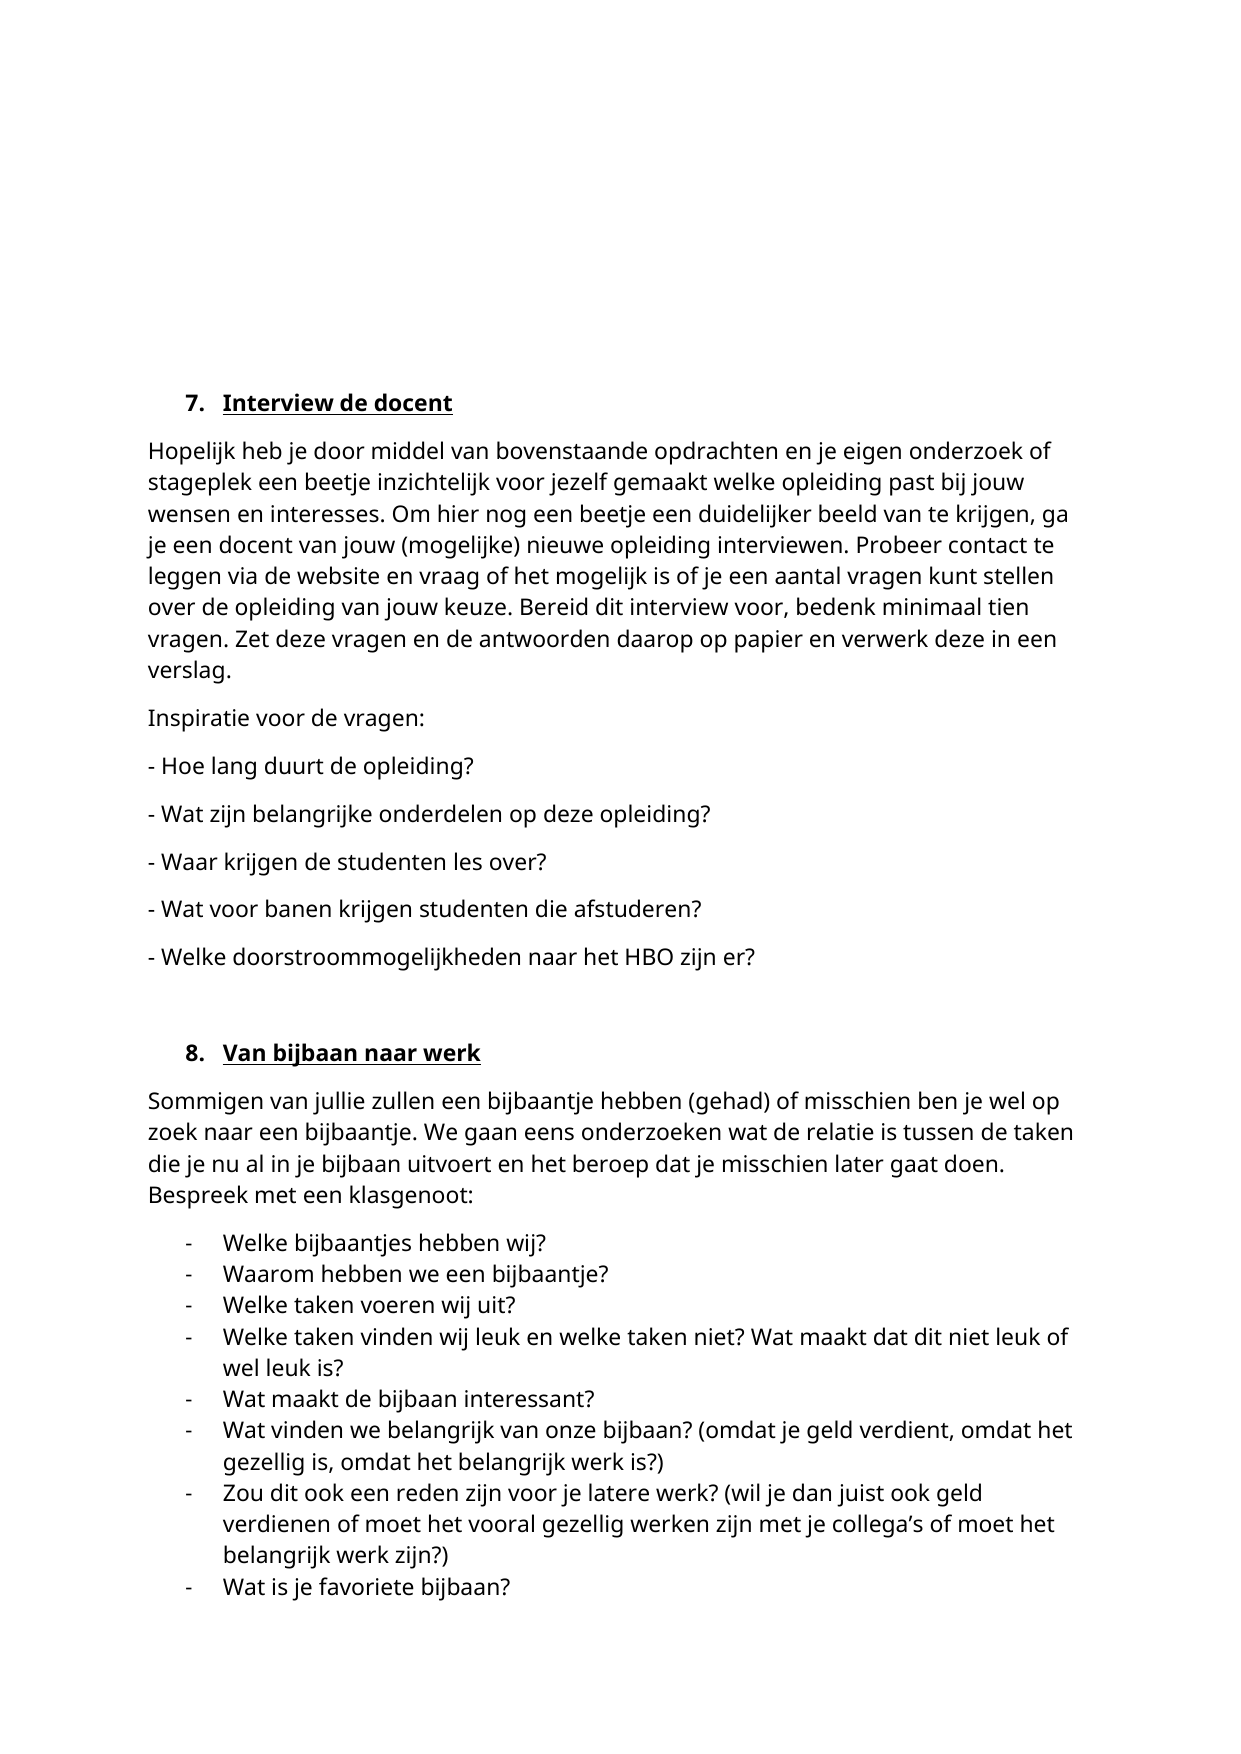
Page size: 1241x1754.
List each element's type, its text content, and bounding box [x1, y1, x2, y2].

list Waarom hebben we een bijbaantje? [185, 1258, 1093, 1289]
text - Wat voor banen krijgen studenten die afstuderen? [148, 893, 1093, 925]
text - Welke doorstroommogelijkheden naar het HBO zijn er? [148, 941, 1093, 973]
text - Hoe lang duurt de opleiding? [148, 750, 1093, 781]
list Interview de docent [185, 387, 1093, 418]
text Sommigen van jullie zullen een bijbaantje hebben (gehad) of misschien ben je wel op zoek naar een bijbaantje. We gaan eens onderzoeken wat de relatie is tussen de taken die je nu al in je bijbaan uitvoert en het beroep dat je misschien later gaat doen. Bespreek met een klasgenoot: [148, 1085, 1093, 1210]
text - Waar krijgen de studenten les over? [148, 846, 1093, 877]
list Van bijbaan naar werk [185, 1037, 1093, 1068]
list Welke bijbaantjes hebben wij? [185, 1227, 1093, 1258]
list Welke taken voeren wij uit? [185, 1289, 1093, 1321]
list Wat vinden we belangrijk van onze bijbaan? (omdat je geld verdient, omdat het gezellig is, omdat het belangrijk werk is?) [185, 1414, 1093, 1477]
list Wat is je favoriete bijbaan? [185, 1571, 1093, 1602]
text Inspiratie voor de vragen: [148, 702, 1093, 733]
list Welke taken vinden wij leuk en welke taken niet? Wat maakt dat dit niet leuk of wel leuk is? [185, 1321, 1093, 1383]
list Zou dit ook een reden zijn voor je latere werk? (wil je dan juist ook geld verdienen of moet het vooral gezellig werken zijn met je collega’s of moet het belangrijk werk zijn?) [185, 1477, 1093, 1571]
list Wat maakt de bijbaan interessant? [185, 1383, 1093, 1414]
text Hopelijk heb je door middel van bovenstaande opdrachten en je eigen onderzoek of stageplek een beetje inzichtelijk voor jezelf gemaakt welke opleiding past bij jouw wensen en interesses. Om hier nog een beetje een duidelijker beeld van te krijgen, ga je een docent van jouw (mogelijke) nieuwe opleiding interviewen. Probeer contact te leggen via de website en vraag of het mogelijk is of je een aantal vragen kunt stellen over de opleiding van jouw keuze. Bereid dit interview voor, bedenk minimaal tien vragen. Zet deze vragen en de antwoorden daarop op papier en verwerk deze in een verslag. [148, 435, 1093, 685]
text - Wat zijn belangrijke onderdelen op deze opleiding? [148, 798, 1093, 829]
